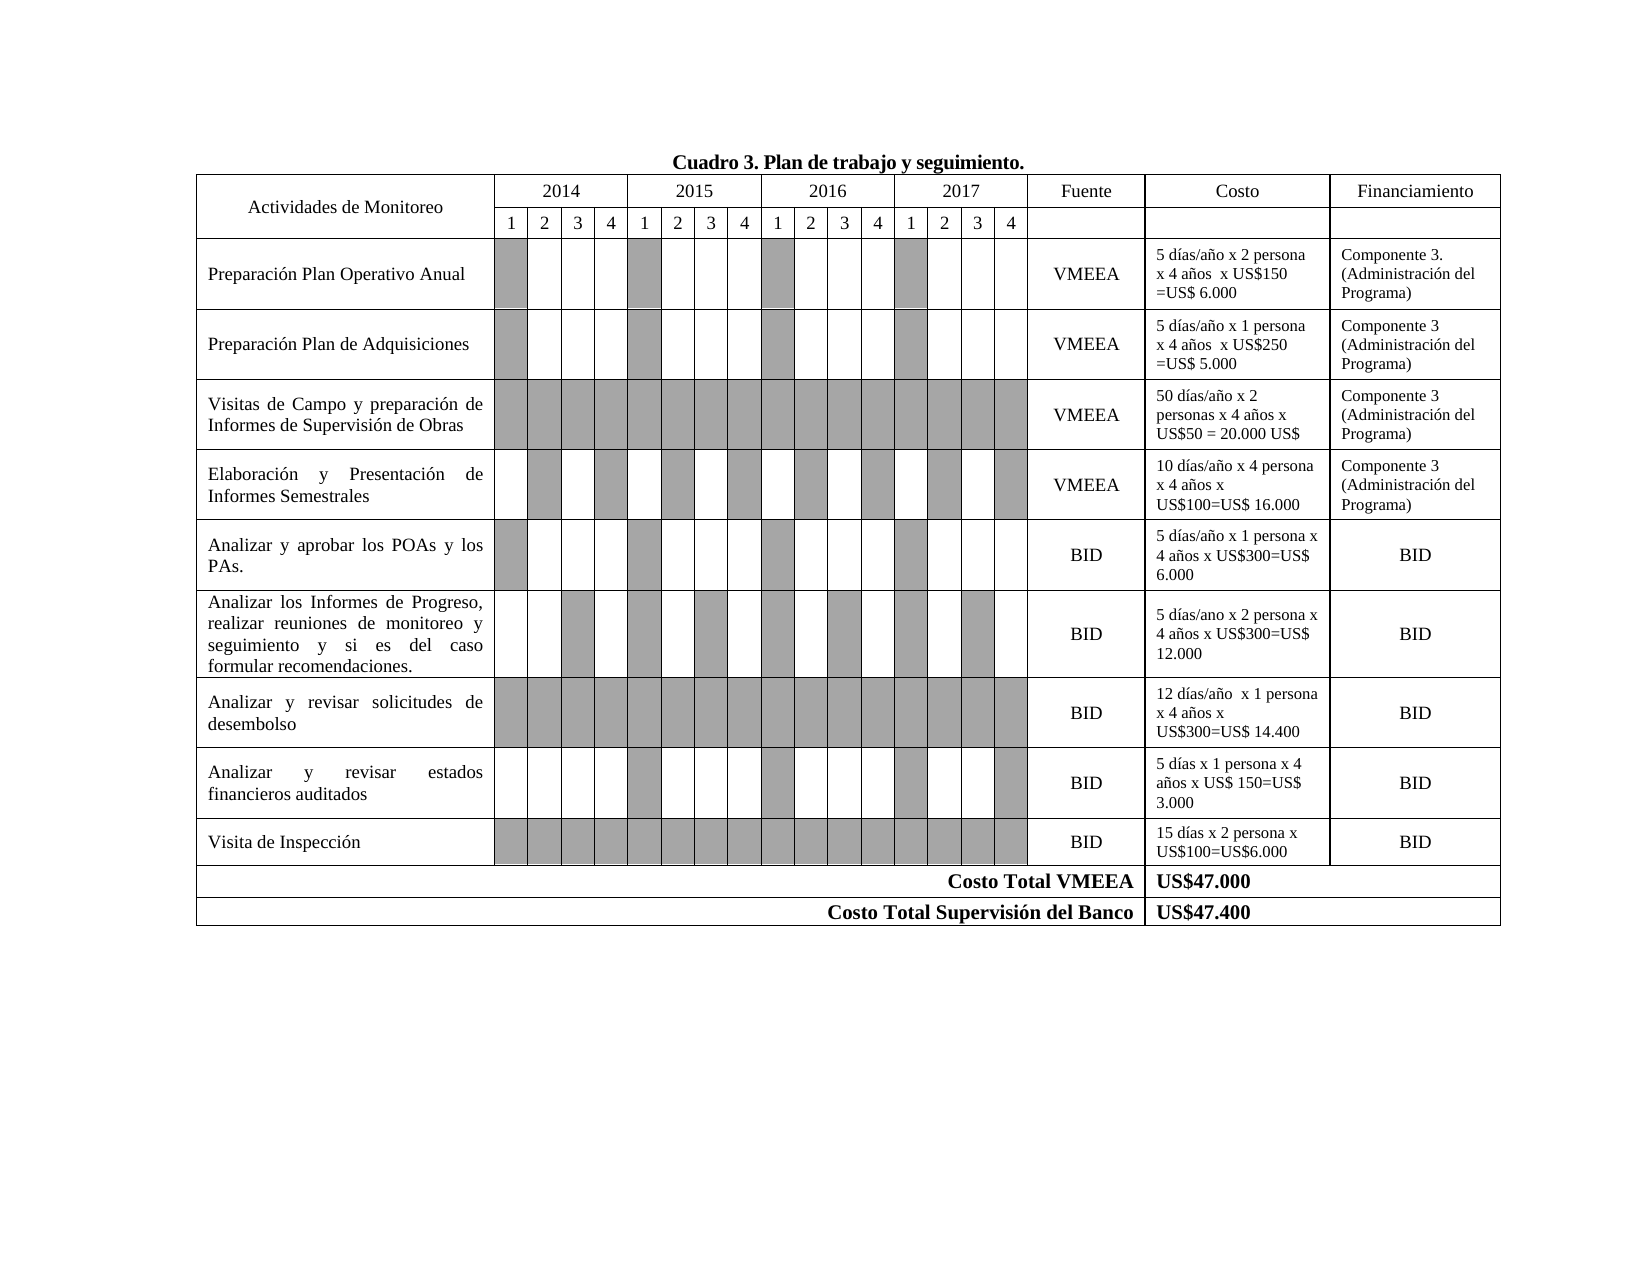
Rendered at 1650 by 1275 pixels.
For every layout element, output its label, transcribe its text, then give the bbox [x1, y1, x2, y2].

table_cell 3 [828, 208, 861, 238]
table_cell [528, 520, 561, 590]
table_cell [662, 819, 694, 864]
table_cell BID [1331, 819, 1500, 864]
table_cell [728, 380, 761, 449]
table_cell [962, 591, 994, 677]
table_cell [928, 819, 961, 864]
table_cell [995, 678, 1027, 747]
table_cell [895, 591, 927, 677]
table_cell [862, 450, 894, 519]
table_cell Componente 3 (Administración del Programa) [1331, 380, 1500, 449]
table_cell BID [1331, 520, 1500, 590]
table_cell 12 días/año x 1 persona x 4 años x US$300=US$ 14.400 [1146, 678, 1329, 747]
table_header 2014 [495, 175, 627, 207]
table_cell [1331, 208, 1500, 238]
table_cell [695, 678, 727, 747]
table_cell [795, 819, 827, 864]
table_cell [728, 450, 761, 519]
table_cell [495, 678, 527, 747]
table_cell [495, 591, 527, 677]
table_cell Preparación Plan de Adquisiciones [197, 310, 494, 379]
table_cell [695, 450, 727, 519]
table_cell [762, 380, 794, 449]
table_cell [528, 819, 561, 864]
table_cell 5 días/ano x 2 persona x 4 años x US$300=US$ 12.000 [1146, 591, 1329, 677]
table_cell [562, 450, 594, 519]
table_cell [528, 748, 561, 818]
table_cell [662, 748, 694, 818]
text Cuadro 3. Plan de trabajo y seguimiento. [122, 150, 1575, 174]
table_cell [862, 819, 894, 864]
table_cell [662, 380, 694, 449]
table_cell [628, 310, 661, 379]
table_cell [895, 450, 927, 519]
table_cell [695, 380, 727, 449]
table_cell [562, 520, 594, 590]
table_cell [828, 678, 861, 747]
table_cell [762, 591, 794, 677]
table_cell [495, 239, 527, 308]
table_cell VMEEA [1028, 450, 1144, 519]
table_cell [928, 310, 961, 379]
table_cell [628, 819, 661, 864]
table_cell 5 días x 1 persona x 4 años x US$ 150=US$ 3.000 [1146, 748, 1329, 818]
table_header Financiamiento [1331, 175, 1500, 207]
table_cell [495, 520, 527, 590]
table_cell [928, 450, 961, 519]
table_cell VMEEA [1028, 380, 1144, 449]
table_cell [962, 450, 994, 519]
table_cell US$47.400 [1146, 898, 1500, 925]
table_header 2017 [895, 175, 1027, 207]
table_cell [528, 380, 561, 449]
table_cell Analizar y aprobar los POAs y los PAs. [197, 520, 494, 590]
table_header Costo [1146, 175, 1329, 207]
table_cell [595, 591, 627, 677]
table_cell [562, 310, 594, 379]
table_cell 10 días/año x 4 persona x 4 años x US$100=US$ 16.000 [1146, 450, 1329, 519]
table_cell [995, 239, 1027, 308]
table_cell [995, 380, 1027, 449]
table_cell 1 [762, 208, 794, 238]
table_cell Analizar y revisar estados financieros auditados [197, 748, 494, 818]
table_cell [695, 748, 727, 818]
table_cell [962, 819, 994, 864]
table_cell [1146, 208, 1329, 238]
table_cell 2 [528, 208, 561, 238]
table_cell 1 [495, 208, 527, 238]
table_header 2015 [628, 175, 761, 207]
table_header Fuente [1028, 175, 1144, 207]
table_cell [628, 520, 661, 590]
table_cell 1 [895, 208, 927, 238]
table_header Actividades de Monitoreo [197, 175, 494, 238]
table_cell [928, 591, 961, 677]
table_cell [895, 380, 927, 449]
table_cell [795, 748, 827, 818]
table_cell [495, 819, 527, 864]
table_cell VMEEA [1028, 310, 1144, 379]
table_cell Componente 3 (Administración del Programa) [1331, 310, 1500, 379]
table_cell [928, 380, 961, 449]
table_cell [762, 819, 794, 864]
table_cell [795, 450, 827, 519]
table_cell [528, 450, 561, 519]
table_cell [728, 819, 761, 864]
table_cell 5 días/año x 1 persona x 4 años x US$300=US$ 6.000 [1146, 520, 1329, 590]
table_cell Visitas de Campo y preparación de Informes de Supervisión de Obras [197, 380, 494, 449]
table_cell 2 [928, 208, 961, 238]
table_cell Analizar los Informes de Progreso, realizar reuniones de monitoreo y seguimiento y si es del caso formular recomendaciones. [197, 591, 494, 677]
table_cell [962, 678, 994, 747]
table_cell 15 días x 2 persona x US$100=US$6.000 [1146, 819, 1329, 864]
table_cell Visita de Inspección [197, 819, 494, 864]
table_cell Analizar y revisar solicitudes de desembolso [197, 678, 494, 747]
table_cell BID [1028, 678, 1144, 747]
table_header 2016 [762, 175, 894, 207]
table_cell [895, 678, 927, 747]
table_cell [895, 819, 927, 864]
table_cell [595, 678, 627, 747]
table_cell [495, 380, 527, 449]
table_cell [1028, 208, 1144, 238]
table_cell BID [1331, 591, 1500, 677]
table_cell [762, 748, 794, 818]
table_cell [628, 380, 661, 449]
table_cell [495, 310, 527, 379]
table_cell [528, 591, 561, 677]
table_cell [928, 748, 961, 818]
table_cell [728, 520, 761, 590]
table_cell [862, 748, 894, 818]
table_cell [795, 591, 827, 677]
table_cell [895, 310, 927, 379]
table_cell [995, 450, 1027, 519]
table_cell BID [1028, 520, 1144, 590]
table_cell [862, 678, 894, 747]
table_cell [695, 310, 727, 379]
table_cell [562, 678, 594, 747]
table_cell [628, 678, 661, 747]
table_cell [595, 819, 627, 864]
table_cell BID [1028, 748, 1144, 818]
table_cell [762, 239, 794, 308]
table_cell [828, 380, 861, 449]
table_cell [628, 748, 661, 818]
table_cell [562, 819, 594, 864]
table_cell [695, 591, 727, 677]
table_cell [762, 678, 794, 747]
table_cell 4 [862, 208, 894, 238]
table_cell [995, 310, 1027, 379]
table_cell [762, 450, 794, 519]
table_cell [562, 380, 594, 449]
table_cell [528, 239, 561, 308]
table_cell [728, 310, 761, 379]
table_cell [762, 520, 794, 590]
table_cell [895, 520, 927, 590]
table_cell [795, 380, 827, 449]
table_cell [862, 239, 894, 308]
table_cell [795, 310, 827, 379]
table_cell [662, 591, 694, 677]
table_cell [828, 819, 861, 864]
table_cell [662, 520, 694, 590]
table_cell [628, 450, 661, 519]
table_cell 5 días/año x 2 persona x 4 años x US$150 =US$ 6.000 [1146, 239, 1329, 308]
table_cell [528, 310, 561, 379]
table_cell [895, 239, 927, 308]
table_cell [728, 678, 761, 747]
table_cell 2 [795, 208, 827, 238]
table_cell [662, 239, 694, 308]
table_cell [962, 310, 994, 379]
table_cell [595, 310, 627, 379]
table_cell Preparación Plan Operativo Anual [197, 239, 494, 308]
table_cell Costo Total VMEEA [197, 866, 1144, 897]
table_cell [928, 678, 961, 747]
table_cell [995, 591, 1027, 677]
table_cell [495, 450, 527, 519]
table_cell [895, 748, 927, 818]
table_cell Componente 3 (Administración del Programa) [1331, 450, 1500, 519]
table_cell Elaboración y Presentación de Informes Semestrales [197, 450, 494, 519]
table_cell [862, 310, 894, 379]
table_cell [828, 310, 861, 379]
table_cell [828, 748, 861, 818]
table_cell [995, 520, 1027, 590]
table_cell [862, 380, 894, 449]
table_cell [728, 239, 761, 308]
table_cell [962, 748, 994, 818]
table_cell [662, 678, 694, 747]
table_cell [695, 520, 727, 590]
table_cell [562, 239, 594, 308]
table_cell 4 [595, 208, 627, 238]
table_cell 5 días/año x 1 persona x 4 años x US$250 =US$ 5.000 [1146, 310, 1329, 379]
table_cell 3 [962, 208, 994, 238]
table_cell [995, 819, 1027, 864]
table_cell [662, 310, 694, 379]
table_cell [595, 450, 627, 519]
table_cell [628, 239, 661, 308]
table_cell 50 días/año x 2 personas x 4 años x US$50 = 20.000 US$ [1146, 380, 1329, 449]
table_cell [595, 239, 627, 308]
table_cell [695, 239, 727, 308]
table_cell [862, 591, 894, 677]
table_cell [795, 239, 827, 308]
table_cell [595, 380, 627, 449]
table_cell US$47.000 [1146, 866, 1500, 897]
table_cell 2 [662, 208, 694, 238]
table_cell [495, 748, 527, 818]
table_cell 3 [562, 208, 594, 238]
table_cell [595, 520, 627, 590]
table_cell [562, 591, 594, 677]
table_cell [862, 520, 894, 590]
table_cell [662, 450, 694, 519]
table_cell [828, 239, 861, 308]
table_cell [528, 678, 561, 747]
table_cell Costo Total Supervisión del Banco [197, 898, 1144, 925]
table_cell [762, 310, 794, 379]
table_cell [928, 239, 961, 308]
table_cell 4 [995, 208, 1027, 238]
table_cell [962, 520, 994, 590]
table_cell Componente 3. (Administración del Programa) [1331, 239, 1500, 308]
table_cell [928, 520, 961, 590]
table_cell [795, 520, 827, 590]
table_cell 4 [728, 208, 761, 238]
table_cell [828, 591, 861, 677]
table_cell [828, 450, 861, 519]
table_cell [628, 591, 661, 677]
table_cell [595, 748, 627, 818]
table_cell BID [1331, 748, 1500, 818]
table_cell BID [1028, 591, 1144, 677]
table_cell VMEEA [1028, 239, 1144, 308]
table_cell [728, 748, 761, 818]
table_cell BID [1028, 819, 1144, 864]
table_cell [728, 591, 761, 677]
table_cell [962, 380, 994, 449]
table_cell [562, 748, 594, 818]
table_cell [995, 748, 1027, 818]
table_cell 1 [628, 208, 661, 238]
table_cell [795, 678, 827, 747]
table_cell [962, 239, 994, 308]
table_cell [695, 819, 727, 864]
table_cell 3 [695, 208, 727, 238]
table_cell BID [1331, 678, 1500, 747]
table_cell [828, 520, 861, 590]
